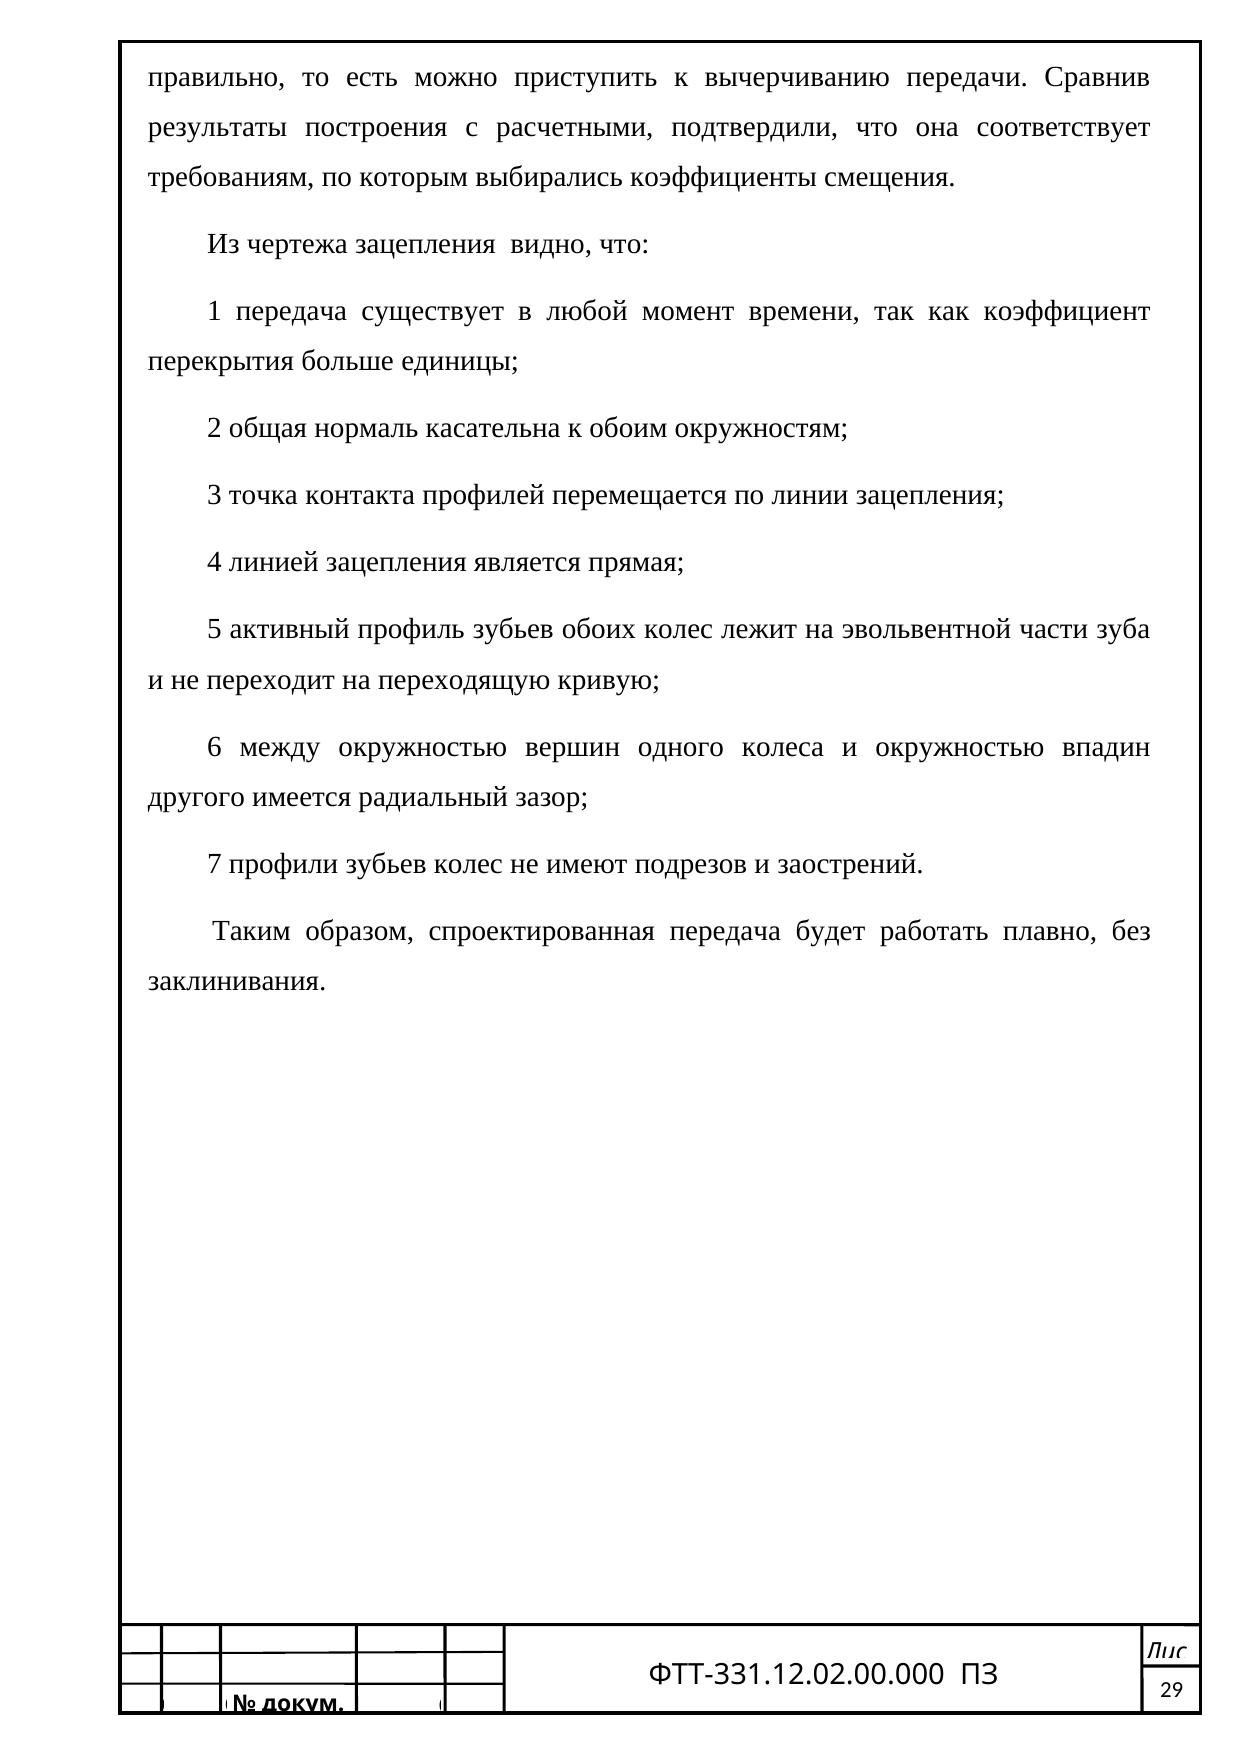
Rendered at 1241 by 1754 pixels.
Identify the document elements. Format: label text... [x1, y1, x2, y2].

text 4 линией зацепления является прямая; [148, 544, 1152, 578]
text Из чертежа зацепления видно, что: [148, 226, 1152, 260]
text 7 профили зубьев колес не имеют подрезов и заострений. [148, 846, 1152, 879]
text Таким образом, спроектированная передача будет работать плавно, без заклинивания. [148, 913, 1152, 997]
text 2 общая нормаль касательна к обоим окружностям; [148, 411, 1152, 444]
text 5 активный профиль зубьев обоих колес лежит на эвольвентной части зуба и не переходит на переходящую кривую; [148, 611, 1152, 695]
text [148, 59, 1152, 193]
text 1 передача существует в любой момент времени, так как коэффициент перекрытия больше единицы; [148, 293, 1152, 377]
text 3 точка контакта профилей перемещается по линии зацепления; [148, 477, 1152, 511]
text 6 между окружностью вершин одного колеса и окружностью впадин другого имеется радиальный зазор; [148, 729, 1152, 813]
